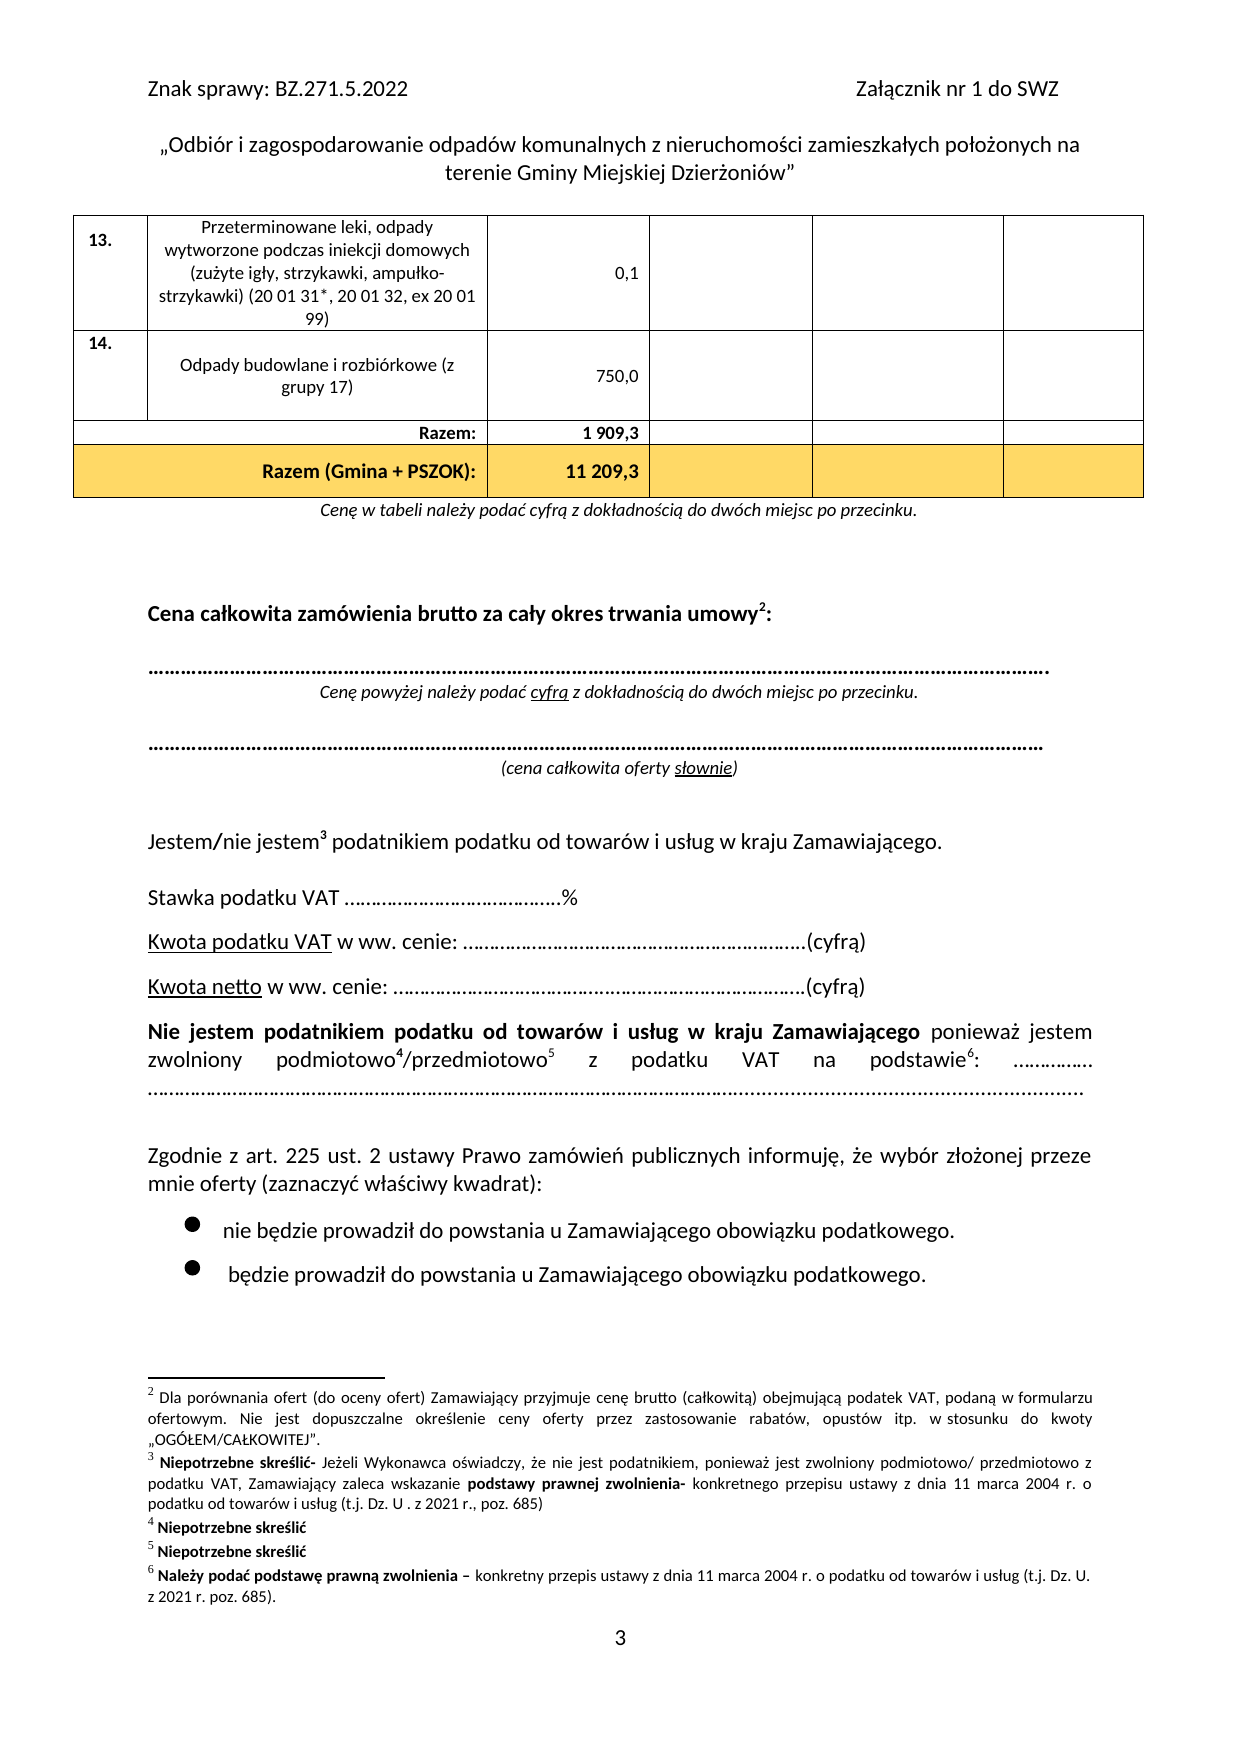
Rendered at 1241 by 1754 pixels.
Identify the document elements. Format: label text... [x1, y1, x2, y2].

list nie będzie prowadził do powstania u Zamawiającego obowiązku podatkowego. [185, 1210, 1093, 1248]
table_cell [813, 445, 1003, 497]
table_cell [1004, 331, 1143, 420]
table_cell 750,0 [488, 331, 649, 420]
table_cell Razem: [74, 421, 487, 444]
table_cell [74, 331, 147, 420]
table_cell [813, 421, 1003, 444]
text Kwota netto w ww. cenie: …………………………………..……………………………….(cyfrą) [148, 972, 1093, 1000]
table_cell [1004, 216, 1143, 330]
table_cell Odpady budowlane i rozbiórkowe (z grupy 17) [148, 331, 487, 420]
text Nie jestem podatnikiem podatku od towarów i usług w kraju Zamawiającego ponieważ jestem zwolniony podmiotowo/przedmiotowo z podatku VAT na podstawie: …………… …………………………………………………………………………………………………............................................................. [148, 1017, 1093, 1101]
text Jestem/nie jestem podatnikiem podatku od towarów i usług w kraju Zamawiającego. [148, 827, 1093, 855]
table_cell [650, 421, 812, 444]
table_cell Razem (Gmina + PSZOK): [74, 445, 487, 497]
table_cell 0,1 [488, 216, 649, 330]
list będzie prowadził do powstania u Zamawiającego obowiązku podatkowego. [185, 1253, 1093, 1291]
table_cell [650, 216, 812, 330]
table_cell [74, 216, 147, 330]
text ………………………………………………………………………………………………………………………………………………… [148, 728, 1093, 756]
table_cell [1004, 445, 1143, 497]
text Kwota podatku VAT w ww. cenie: ………………………………………………………..(cyfrą) [148, 927, 1093, 956]
table_cell 11 209,3 [488, 445, 649, 497]
table_cell 1 909,3 [488, 421, 649, 444]
table_cell [1004, 421, 1143, 444]
text Zgodnie z art. 225 ust. 2 ustawy Prawo zamówień publicznych informuję, że wybór złożonej przeze mnie oferty (zaznaczyć właściwy kwadrat): [148, 1141, 1093, 1197]
text (cena całkowita oferty słownie) [148, 756, 1093, 779]
text Stawka podatku VAT …………………………………..% [148, 883, 1093, 911]
table_cell [813, 216, 1003, 330]
table_cell [650, 445, 812, 497]
text Cenę powyżej należy podać cyfrą z dokładnością do dwóch miejsc po przecinku. [148, 680, 1093, 703]
text Cena całkowita zamówienia brutto za cały okres trwania umowy: [148, 599, 1093, 627]
text Cenę w tabeli należy podać cyfrą z dokładnością do dwóch miejsc po przecinku. [148, 498, 1093, 521]
table_cell [813, 331, 1003, 420]
text …………………………………………………………………………………………………………………………………………………. [148, 652, 1093, 680]
table_cell [650, 331, 812, 420]
table_cell Przeterminowane leki, odpady wytworzone podczas iniekcji domowych (zużyte igły, strzykawki, ampułko-strzykawki) (20 01 31*, 20 01 32, ex 20 01 99) [148, 216, 487, 330]
